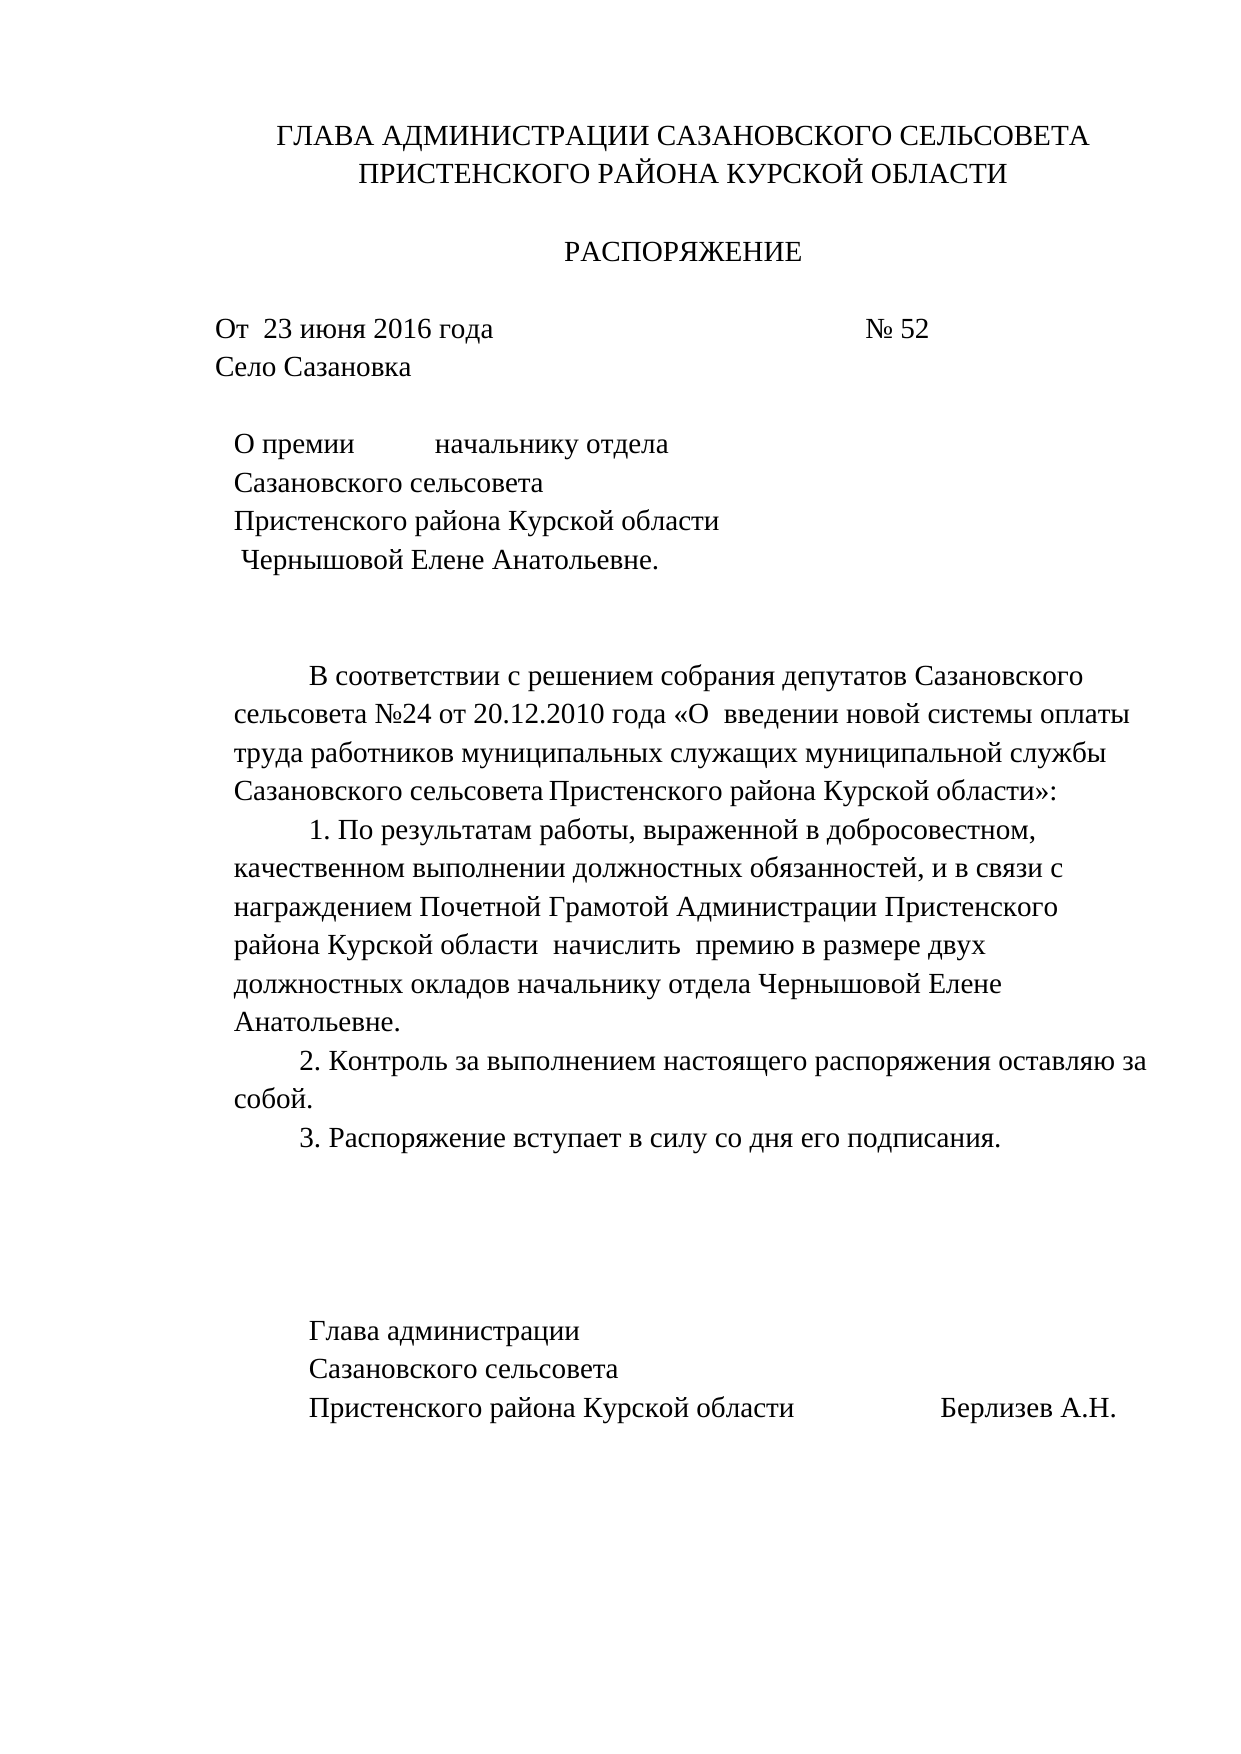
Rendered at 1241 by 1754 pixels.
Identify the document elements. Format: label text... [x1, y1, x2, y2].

text Сазановского сельсовета [233, 465, 1152, 498]
text РАСПОРЯЖЕНИЕ [215, 234, 1152, 267]
text ГЛАВА АДМИНИСТРАЦИИ САЗАНОВСКОГО СЕЛЬСОВЕТА ПРИСТЕНСКОГО РАЙОНА КУРСКОЙ ОБЛАСТИ [215, 118, 1152, 190]
text 2. Контроль за выполнением настоящего распоряжения оставляю за собой. [233, 1043, 1152, 1115]
text 1. По результатам работы, выраженной в добросовестном, качественном выполнении должностных обязанностей, и в связи с награждением Почетной Грамотой Администрации Пристенского района Курской области начислить премию в размере двух должностных окладов начальнику отдела Чернышовой Елене Анатольевне. [233, 812, 1152, 1038]
text Глава администрации [233, 1313, 1152, 1346]
text О премии начальнику отдела [233, 426, 1152, 460]
text Сазановского сельсовета [233, 1351, 1152, 1385]
text Чернышовой Елене Анатольевне. [233, 542, 1152, 576]
text Пристенского района Курской области Берлизев А.Н. [233, 1390, 1152, 1423]
text Село Сазановка [215, 349, 1152, 383]
text В соответствии с решением собрания депутатов Сазановского сельсовета №24 от 20.12.2010 года «О введении новой системы оплаты труда работников муниципальных служащих муниципальной службы Сазановского сельсовета Пристенского района Курской области»: [233, 658, 1152, 807]
text Пристенского района Курской области [233, 503, 1152, 537]
text От 23 июня 2016 года № 52 [215, 311, 1152, 344]
text 3. Распоряжение вступает в силу со дня его подписания. [233, 1120, 1152, 1154]
